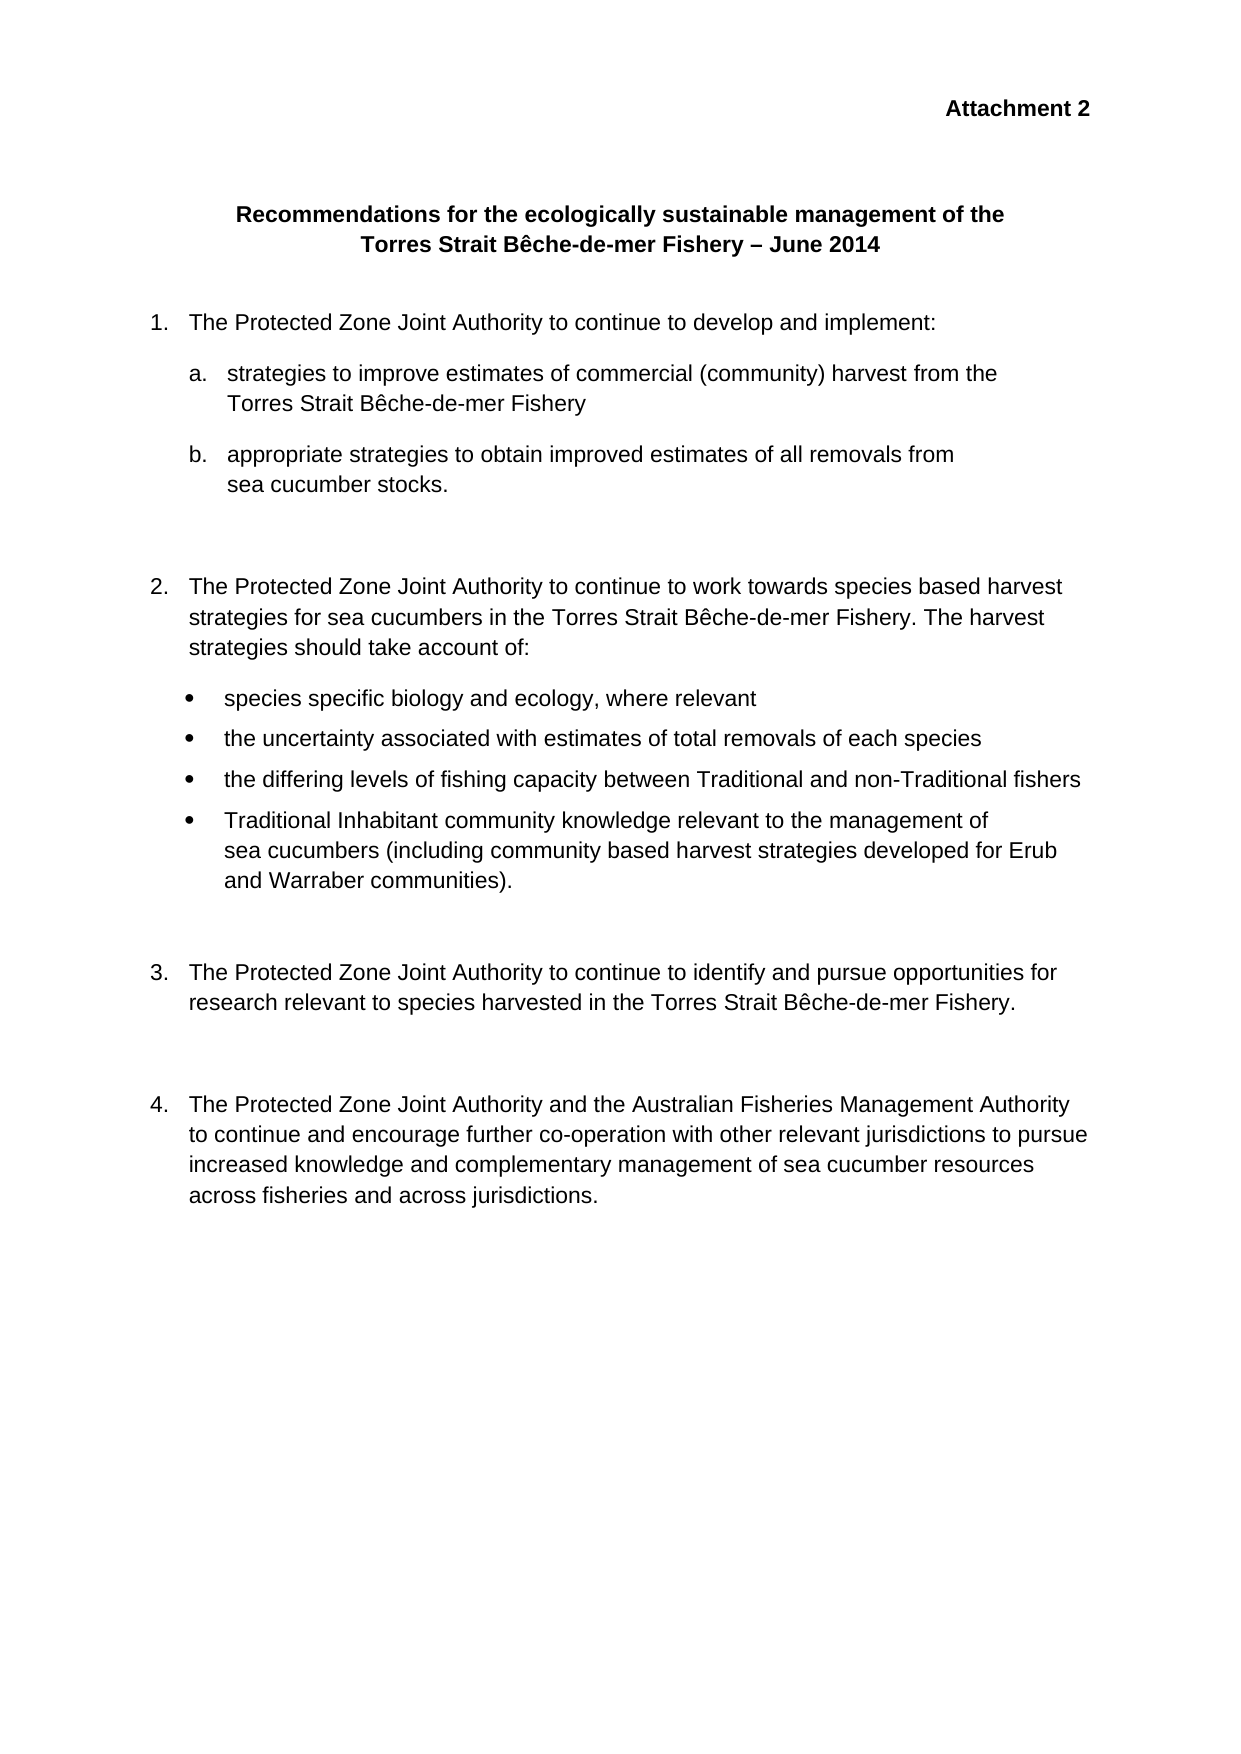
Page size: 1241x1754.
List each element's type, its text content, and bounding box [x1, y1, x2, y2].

list the differing levels of fishing capacity between Traditional and non-Traditional fishers [185, 766, 1090, 792]
list species specific biology and ecology, where relevant [185, 685, 1090, 711]
list Traditional Inhabitant community knowledge relevant to the management of sea cucumbers (including community based harvest strategies developed for Erub and Warraber communities). [185, 807, 1090, 893]
list strategies to improve estimates of commercial (community) harvest from the Torres Strait Bêche-de-mer Fishery [188, 360, 1090, 416]
list the uncertainty associated with estimates of total removals of each species [185, 725, 1090, 752]
list appropriate strategies to obtain improved estimates of all removals from sea cucumber stocks. [188, 441, 1090, 497]
list The Protected Zone Joint Authority to continue to develop and implement: [150, 309, 1090, 335]
list The Protected Zone Joint Authority to continue to identify and pursue opportunities for research relevant to species harvested in the Torres Strait Bêche-de-mer Fishery. [150, 959, 1090, 1015]
list The Protected Zone Joint Authority to continue to work towards species based harvest strategies for sea cucumbers in the Torres Strait Bêche-de-mer Fishery. The harvest strategies should take account of: [150, 573, 1090, 660]
text Recommendations for the ecologically sustainable management of the Torres Strait Bêche-de-mer Fishery – June 2014 [150, 201, 1090, 258]
list The Protected Zone Joint Authority and the Australian Fisheries Management Authority to continue and encourage further co-operation with other relevant jurisdictions to pursue increased knowledge and complementary management of sea cucumber resources across fisheries and across jurisdictions. [150, 1091, 1090, 1208]
